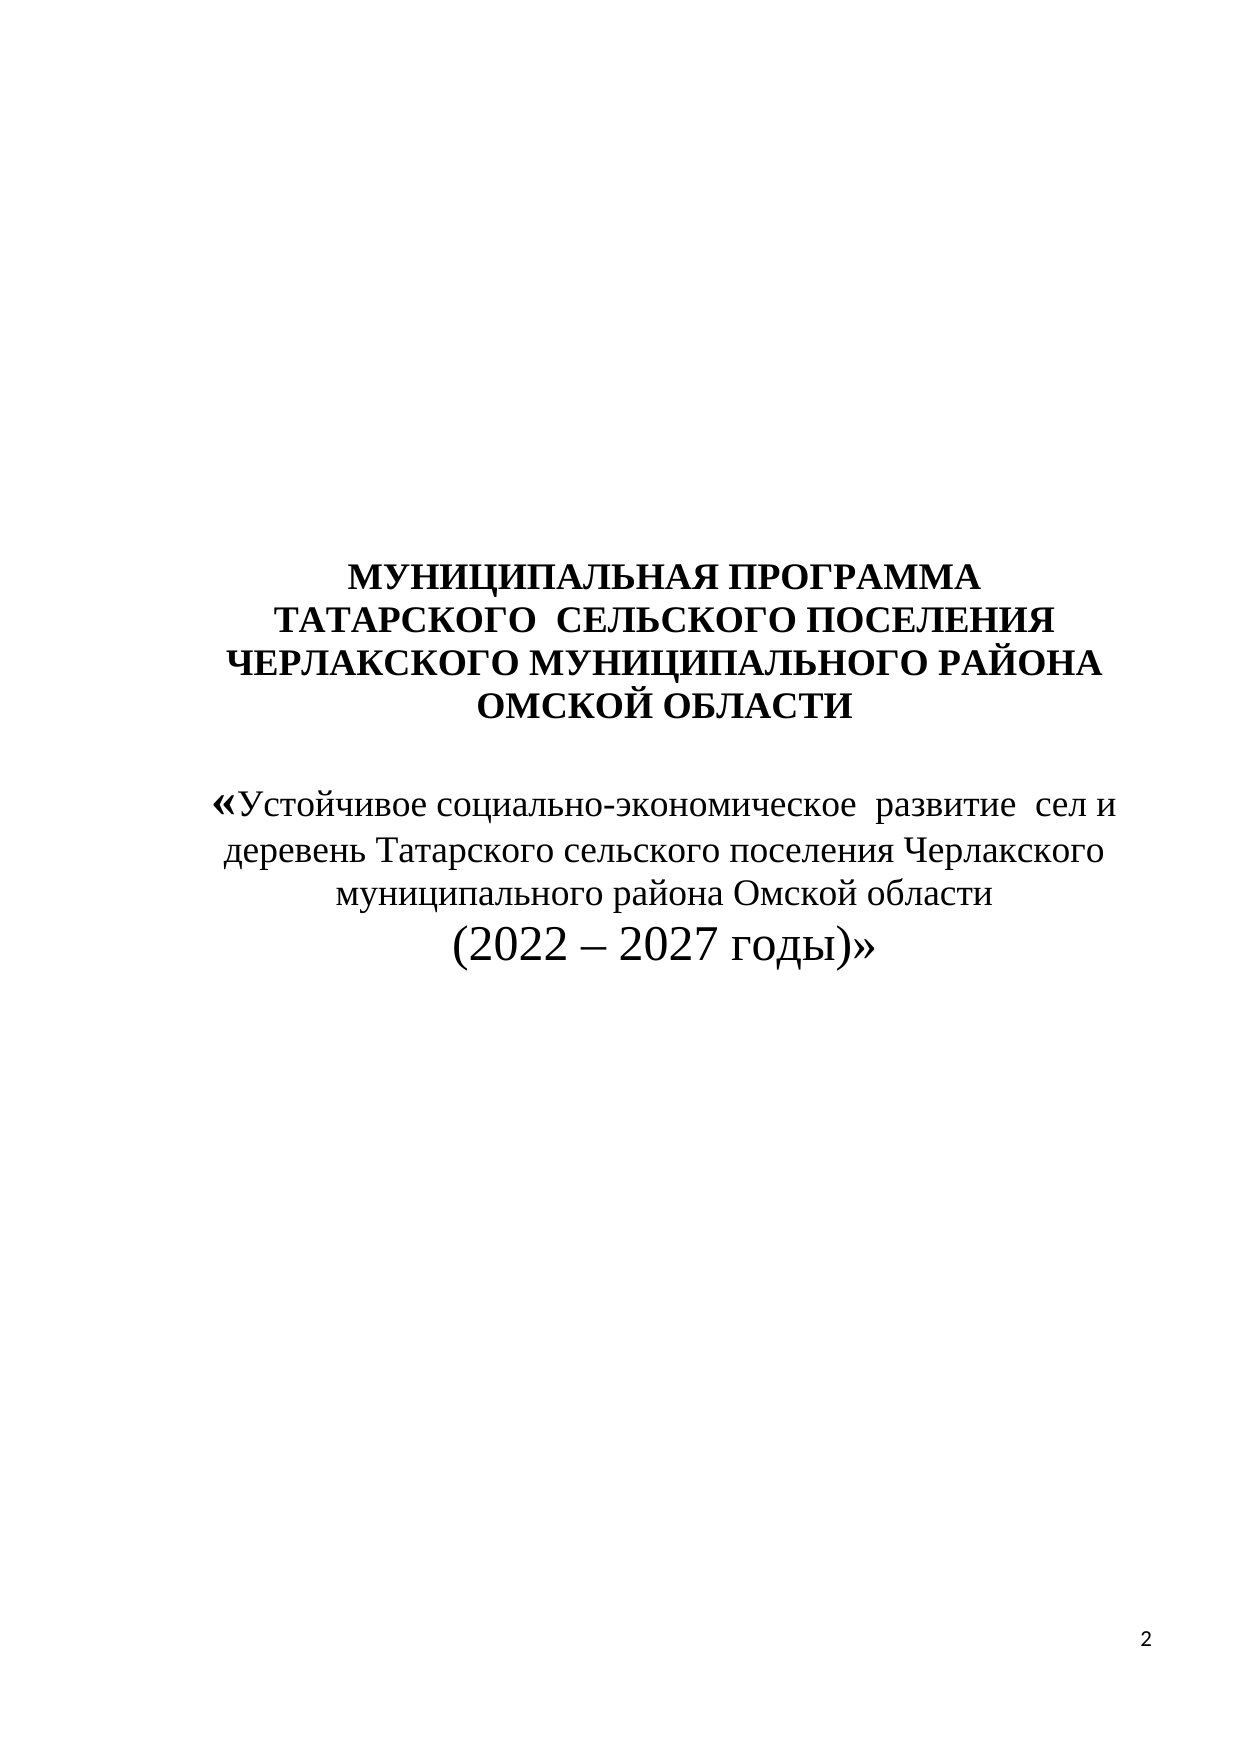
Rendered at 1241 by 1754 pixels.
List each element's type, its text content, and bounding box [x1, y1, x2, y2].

text ТАТАРСКОГО СЕЛЬСКОГО ПОСЕЛЕНИЯ ЧЕРЛАКСКОГО МУНИЦИПАЛЬНОГО РАЙОНА ОМСКОЙ ОБЛАСТИ [177, 597, 1152, 727]
text (2022 – 2027 годы)» [177, 913, 1152, 971]
text МУНИЦИПАЛЬНАЯ ПРОГРАММА [177, 554, 1152, 597]
text «Устойчивое социально-экономическое развитие сел и деревень Татарского сельского поселения Черлакского муниципального района Омской области [177, 770, 1152, 913]
